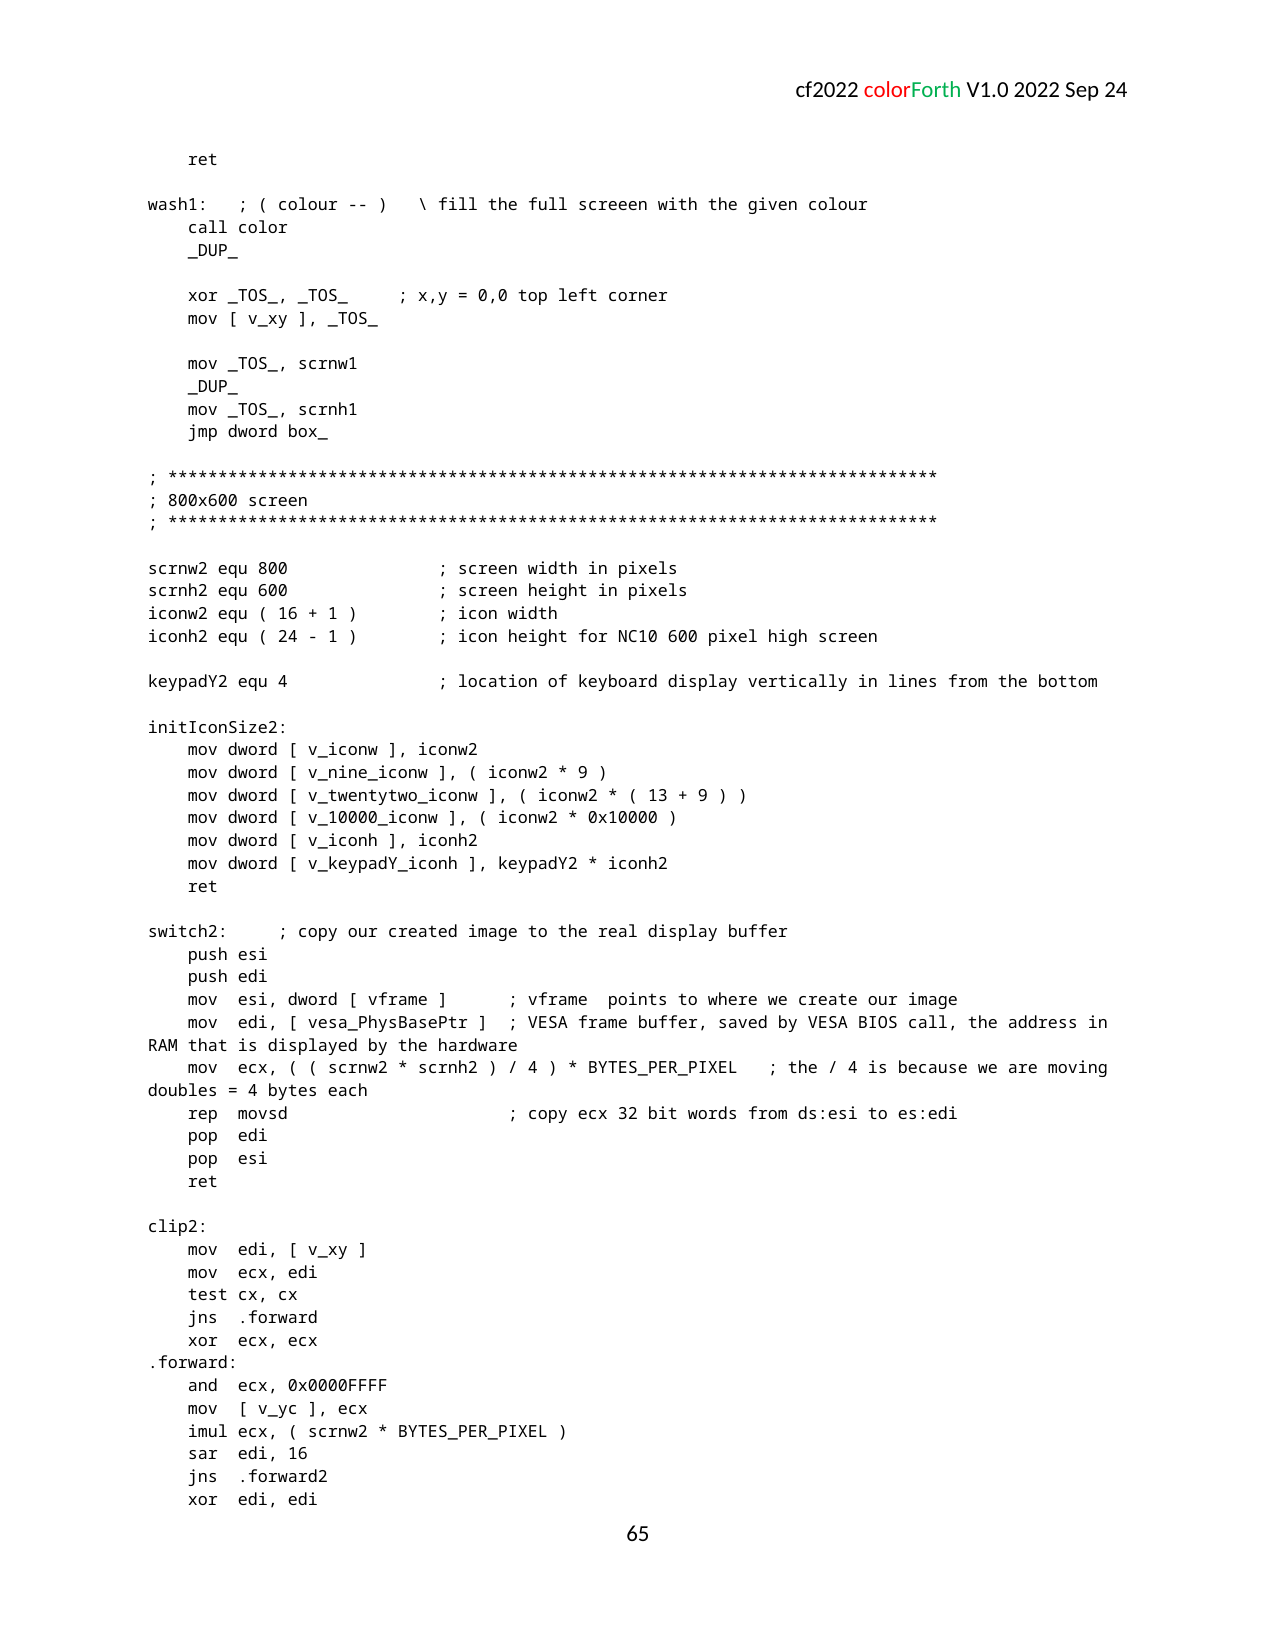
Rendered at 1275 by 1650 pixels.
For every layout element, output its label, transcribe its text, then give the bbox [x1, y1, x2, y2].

text mov dword [ v_iconw ], iconw2 [148, 738, 1127, 761]
text ; ***************************************************************************** [148, 511, 1127, 534]
text jmp dword box_ [148, 420, 1127, 443]
text _DUP_ [148, 238, 1127, 261]
text xor _TOS_, _TOS_ ; x,y = 0,0 top left corner [148, 284, 1127, 307]
text mov dword [ v_10000_iconw ], ( iconw2 * 0x10000 ) [148, 806, 1127, 829]
text iconh2 equ ( 24 - 1 ) ; icon height for NC10 600 pixel high screen [148, 624, 1127, 647]
text sar edi, 16 [148, 1442, 1127, 1465]
text rep movsd ; copy ecx 32 bit words from ds:esi to es:edi [148, 1101, 1127, 1124]
text mov ecx, ( ( scrnw2 * scrnh2 ) / 4 ) * BYTES_PER_PIXEL ; the / 4 is because we are moving doubles = 4 bytes each [148, 1056, 1127, 1101]
text scrnh2 equ 600 ; screen height in pixels [148, 579, 1127, 602]
text pop esi [148, 1147, 1127, 1169]
text mov dword [ v_keypadY_iconh ], keypadY2 * iconh2 [148, 852, 1127, 874]
text mov edi, [ vesa_PhysBasePtr ] ; VESA frame buffer, saved by VESA BIOS call, the address in RAM that is displayed by the hardware [148, 1011, 1127, 1056]
text keypadY2 equ 4 ; location of keyboard display vertically in lines from the bottom [148, 670, 1127, 693]
text call color [148, 216, 1127, 238]
text mov [ v_xy ], _TOS_ [148, 307, 1127, 329]
text test cx, cx [148, 1283, 1127, 1306]
text scrnw2 equ 800 ; screen width in pixels [148, 556, 1127, 579]
text iconw2 equ ( 16 + 1 ) ; icon width [148, 602, 1127, 624]
text ; ***************************************************************************** [148, 466, 1127, 488]
text mov esi, dword [ vframe ] ; vframe points to where we create our image [148, 988, 1127, 1011]
text pop edi [148, 1124, 1127, 1147]
text ret [148, 874, 1127, 897]
text push edi [148, 965, 1127, 988]
text .forward: [148, 1351, 1127, 1374]
text jns .forward2 [148, 1465, 1127, 1487]
text ret [148, 1169, 1127, 1192]
text ; 800x600 screen [148, 488, 1127, 511]
text switch2: ; copy our created image to the real display buffer [148, 920, 1127, 942]
text ret [148, 148, 1127, 170]
text jns .forward [148, 1306, 1127, 1328]
text mov dword [ v_iconh ], iconh2 [148, 829, 1127, 852]
text mov dword [ v_nine_iconw ], ( iconw2 * 9 ) [148, 761, 1127, 783]
text mov edi, [ v_xy ] [148, 1238, 1127, 1260]
text xor edi, edi [148, 1487, 1127, 1510]
text _DUP_ [148, 375, 1127, 397]
text wash1: ; ( colour -- ) \ fill the full screeen with the given colour [148, 193, 1127, 216]
text mov dword [ v_twentytwo_iconw ], ( iconw2 * ( 13 + 9 ) ) [148, 783, 1127, 806]
text and ecx, 0x0000FFFF [148, 1374, 1127, 1397]
text push esi [148, 942, 1127, 965]
text mov _TOS_, scrnh1 [148, 397, 1127, 420]
text xor ecx, ecx [148, 1328, 1127, 1351]
text mov [ v_yc ], ecx [148, 1397, 1127, 1419]
text mov _TOS_, scrnw1 [148, 352, 1127, 375]
text imul ecx, ( scrnw2 * BYTES_PER_PIXEL ) [148, 1419, 1127, 1442]
text initIconSize2: [148, 715, 1127, 738]
text clip2: [148, 1215, 1127, 1238]
text mov ecx, edi [148, 1260, 1127, 1283]
